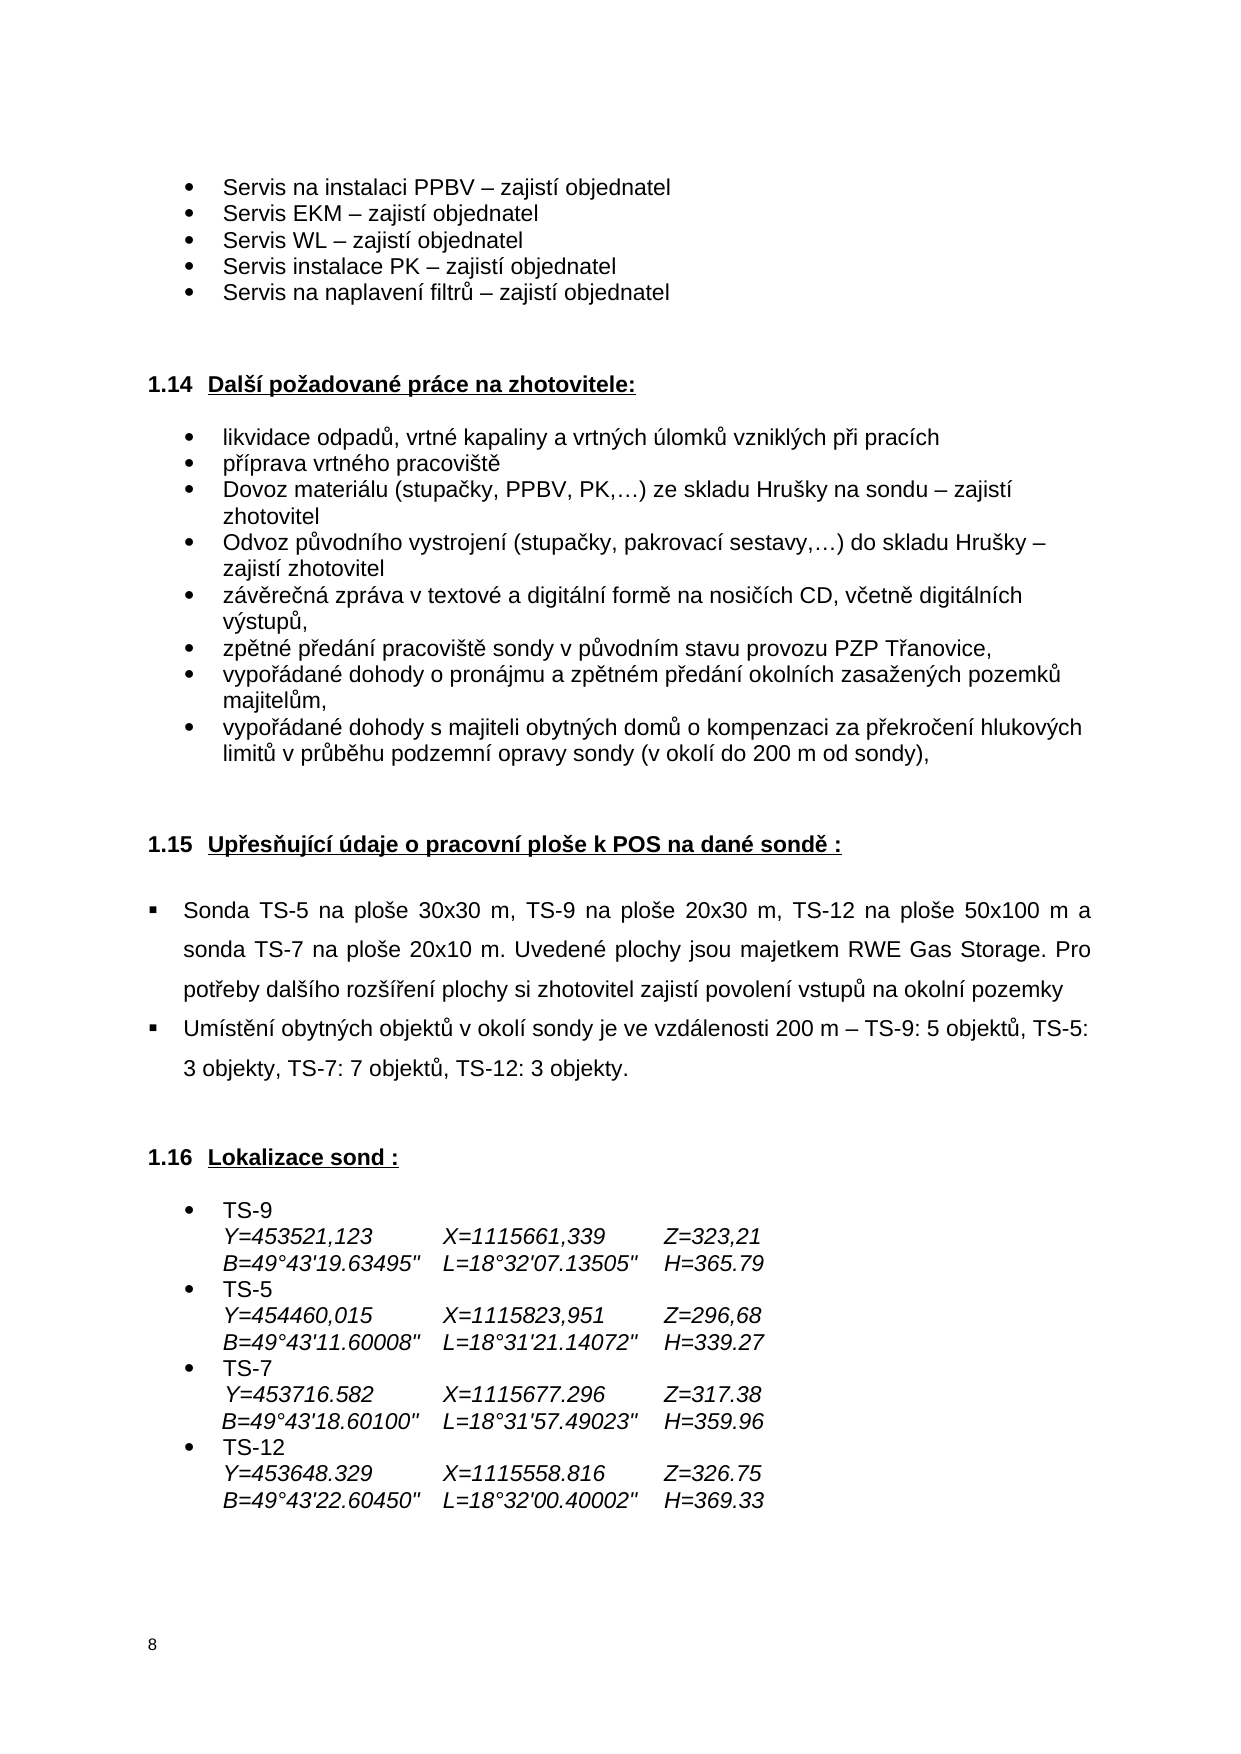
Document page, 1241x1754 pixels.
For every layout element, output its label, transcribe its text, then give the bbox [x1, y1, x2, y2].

list zpětné předání pracoviště sondy v původním stavu provozu PZP Třanovice, [185, 634, 1093, 661]
list Umístění obytných objektů v okolí sondy je ve vzdálenosti 200 m – TS-9: 5 objektů, TS-5: 3 objekty, TS-7: 7 objektů, TS-12: 3 objekty. [148, 1015, 1093, 1081]
text Y=453716.582 X=1115677.296 Z=317.38 [148, 1381, 1093, 1408]
list likvidace odpadů, vrtné kapaliny a vrtných úlomků vzniklých při pracích [185, 424, 1093, 450]
list příprava vrtného pracoviště [185, 450, 1093, 476]
list TS-5 [185, 1276, 1093, 1302]
list TS-12 [185, 1434, 1093, 1460]
list Y=453521,123 X=1115661,339 Z=323,21 [223, 1223, 1093, 1249]
list vypořádané dohody s majiteli obytných domů o kompenzaci za překročení hlukových limitů v průběhu podzemní opravy sondy (v okolí do 200 m od sondy), [185, 713, 1093, 766]
list Servis EKM – zajistí objednatel [185, 200, 1093, 227]
list Dovoz materiálu (stupačky, PPBV, PK,…) ze skladu Hrušky na sondu – zajistí zhotovitel [185, 476, 1093, 529]
list Servis WL – zajistí objednatel [185, 227, 1093, 253]
subtitle Lokalizace sond : [148, 1144, 1093, 1170]
subtitle Další požadované práce na zhotovitele: [148, 371, 1093, 397]
text Y=453648.329 X=1115558.816 Z=326.75 [223, 1460, 1093, 1487]
list TS-9 [185, 1197, 1093, 1223]
list B=49°43'11.60008" L=18°31'21.14072" H=339.27 [223, 1328, 1093, 1355]
list vypořádané dohody o pronájmu a zpětném předání okolních zasažených pozemků majitelům, [185, 661, 1093, 713]
list Servis na naplavení filtrů – zajistí objednatel [185, 279, 1093, 306]
list B=49°43'19.63495" L=18°32'07.13505" H=365.79 [223, 1249, 1093, 1276]
list Sonda TS-5 na ploše 30x30 m, TS-9 na ploše 20x30 m, TS-12 na ploše 50x100 m a sonda TS-7 na ploše 20x10 m. Uvedené plochy jsou majetkem RWE Gas Storage. Pro potřeby dalšího rozšíření plochy si zhotovitel zajistí povolení vstupů na okolní pozemky [148, 897, 1093, 1002]
list závěrečná zpráva v textové a digitální formě na nosičích CD, včetně digitálních výstupů, [185, 582, 1093, 634]
list Servis instalace PK – zajistí objednatel [185, 253, 1093, 279]
subtitle Upřesňující údaje o pracovní ploše k POS na dané sondě : [148, 831, 1093, 858]
list Odvoz původního vystrojení (stupačky, pakrovací sestavy,…) do skladu Hrušky – zajistí zhotovitel [185, 529, 1093, 582]
text B=49°43'18.60100" L=18°31'57.49023" H=359.96 [148, 1408, 1093, 1434]
list Servis na instalaci PPBV – zajistí objednatel [185, 174, 1093, 200]
text B=49°43'22.60450" L=18°32'00.40002" H=369.33 [223, 1487, 1093, 1513]
list TS-7 [185, 1355, 1093, 1381]
list Y=454460,015 X=1115823,951 Z=296,68 [223, 1302, 1093, 1328]
